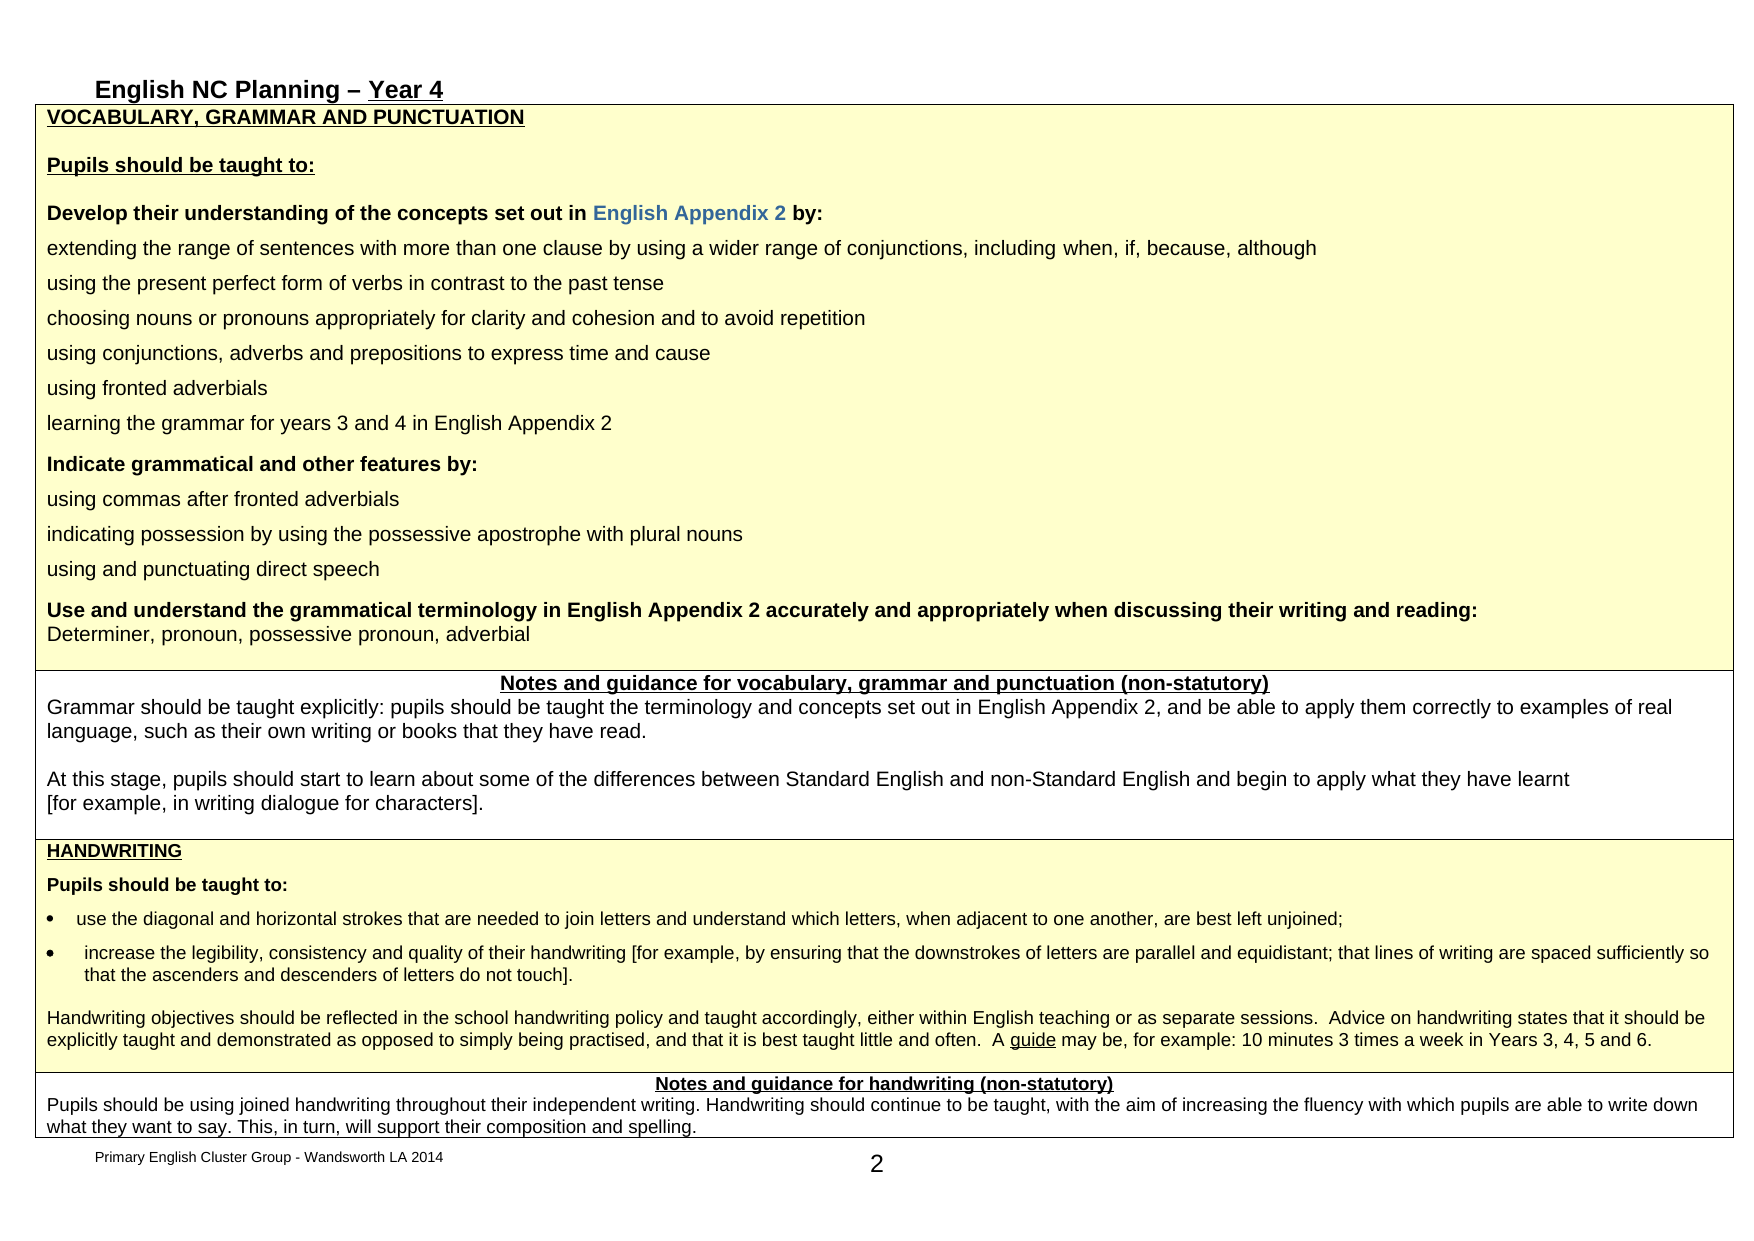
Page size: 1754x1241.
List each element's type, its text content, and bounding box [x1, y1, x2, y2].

table_cell Notes and guidance for handwriting (non-statutory) Pupils should be using joined handwriting throughout their independent writing. Handwriting should continue to be taught, with the aim of increasing the fluency with which pupils are able to write down what they want to say. This, in turn, will support their composition and spelling. [36, 1073, 1733, 1137]
table_cell VOCABULARY, GRAMMAR AND PUNCTUATION Pupils should be taught to: Develop their understanding of the concepts set out in by: extending the range of sentences with more than one clause by using a wider range of conjunctions, including when, if, because, although using the present perfect form of verbs in contrast to the past tense choosing nouns or pronouns appropriately for clarity and cohesion and to avoid repetition using conjunctions, adverbs and prepositions to express time and cause using fronted adverbials learning the grammar for years 3 and 4 in English Appendix 2 Indicate grammatical and other features by: using commas after fronted adverbials indicating possession by using the possessive apostrophe with plural nouns using and punctuating direct speech Use and understand the grammatical terminology in English Appendix 2 accurately and appropriately when discussing their writing and reading: Determiner, pronoun, possessive pronoun, adverbial [36, 105, 1733, 670]
table_cell HANDWRITING Pupils should be taught to: use the diagonal and horizontal strokes that are needed to join letters and understand which letters, when adjacent to one another, are best left unjoined; increase the legibility, consistency and quality of their handwriting [for example, by ensuring that the downstrokes of letters are parallel and equidistant; that lines of writing are spaced sufficiently so that the ascenders and descenders of letters do not touch]. Handwriting objectives should be reflected in the school handwriting policy and taught accordingly, either within English teaching or as separate sessions. Advice on handwriting states that it should be explicitly taught and demonstrated as opposed to simply being practised, and that it is best taught little and often. A guide may be, for example: 10 minutes 3 times a week in Years 3, 4, 5 and 6. [36, 840, 1733, 1072]
table_cell Notes and guidance for vocabulary, grammar and punctuation (non-statutory) Grammar should be taught explicitly: pupils should be taught the terminology and concepts set out in English Appendix 2, and be able to apply them correctly to examples of real language, such as their own writing or books that they have read. At this stage, pupils should start to learn about some of the differences between Standard English and non-Standard English and begin to apply what they have learnt [for example, in writing dialogue for characters]. [36, 671, 1733, 839]
